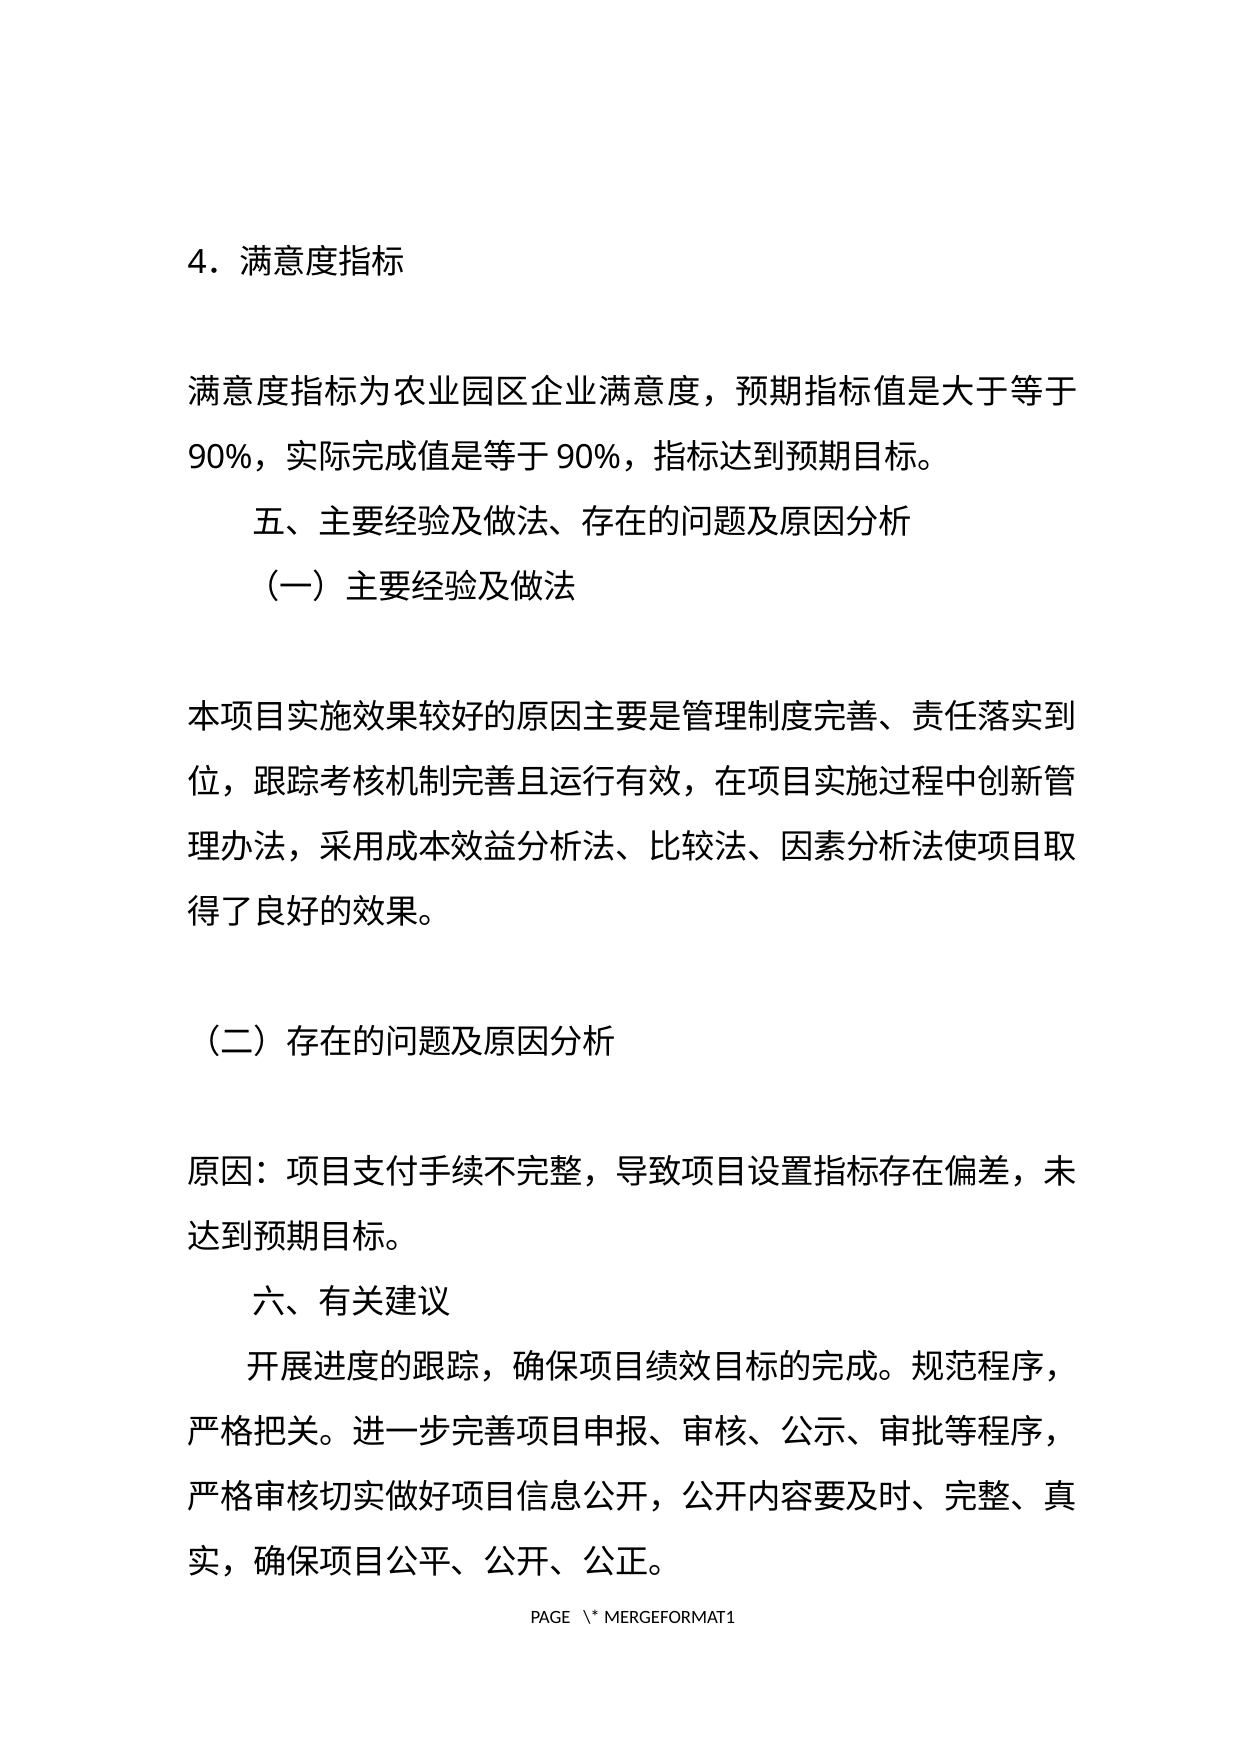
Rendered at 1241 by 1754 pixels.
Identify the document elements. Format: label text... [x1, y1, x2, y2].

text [187, 1332, 1078, 1592]
text 六、有关建议 [187, 1267, 1078, 1332]
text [187, 162, 1078, 487]
text 五、主要经验及做法、存在的问题及原因分析 [187, 487, 1078, 552]
text （一）主要经验及做法 本项目实施效果较好的原因主要是管理制度完善、责任落实到位，跟踪考核机制完善且运行有效，在项目实施过程中创新管理办法，采用成本效益分析法、比较法、因素分析法使项目取得了良好的效果。 （二）存在的问题及原因分析 原因：项目支付手续不完整，导致项目设置指标存在偏差，未达到预期目标。 [187, 552, 1078, 1267]
